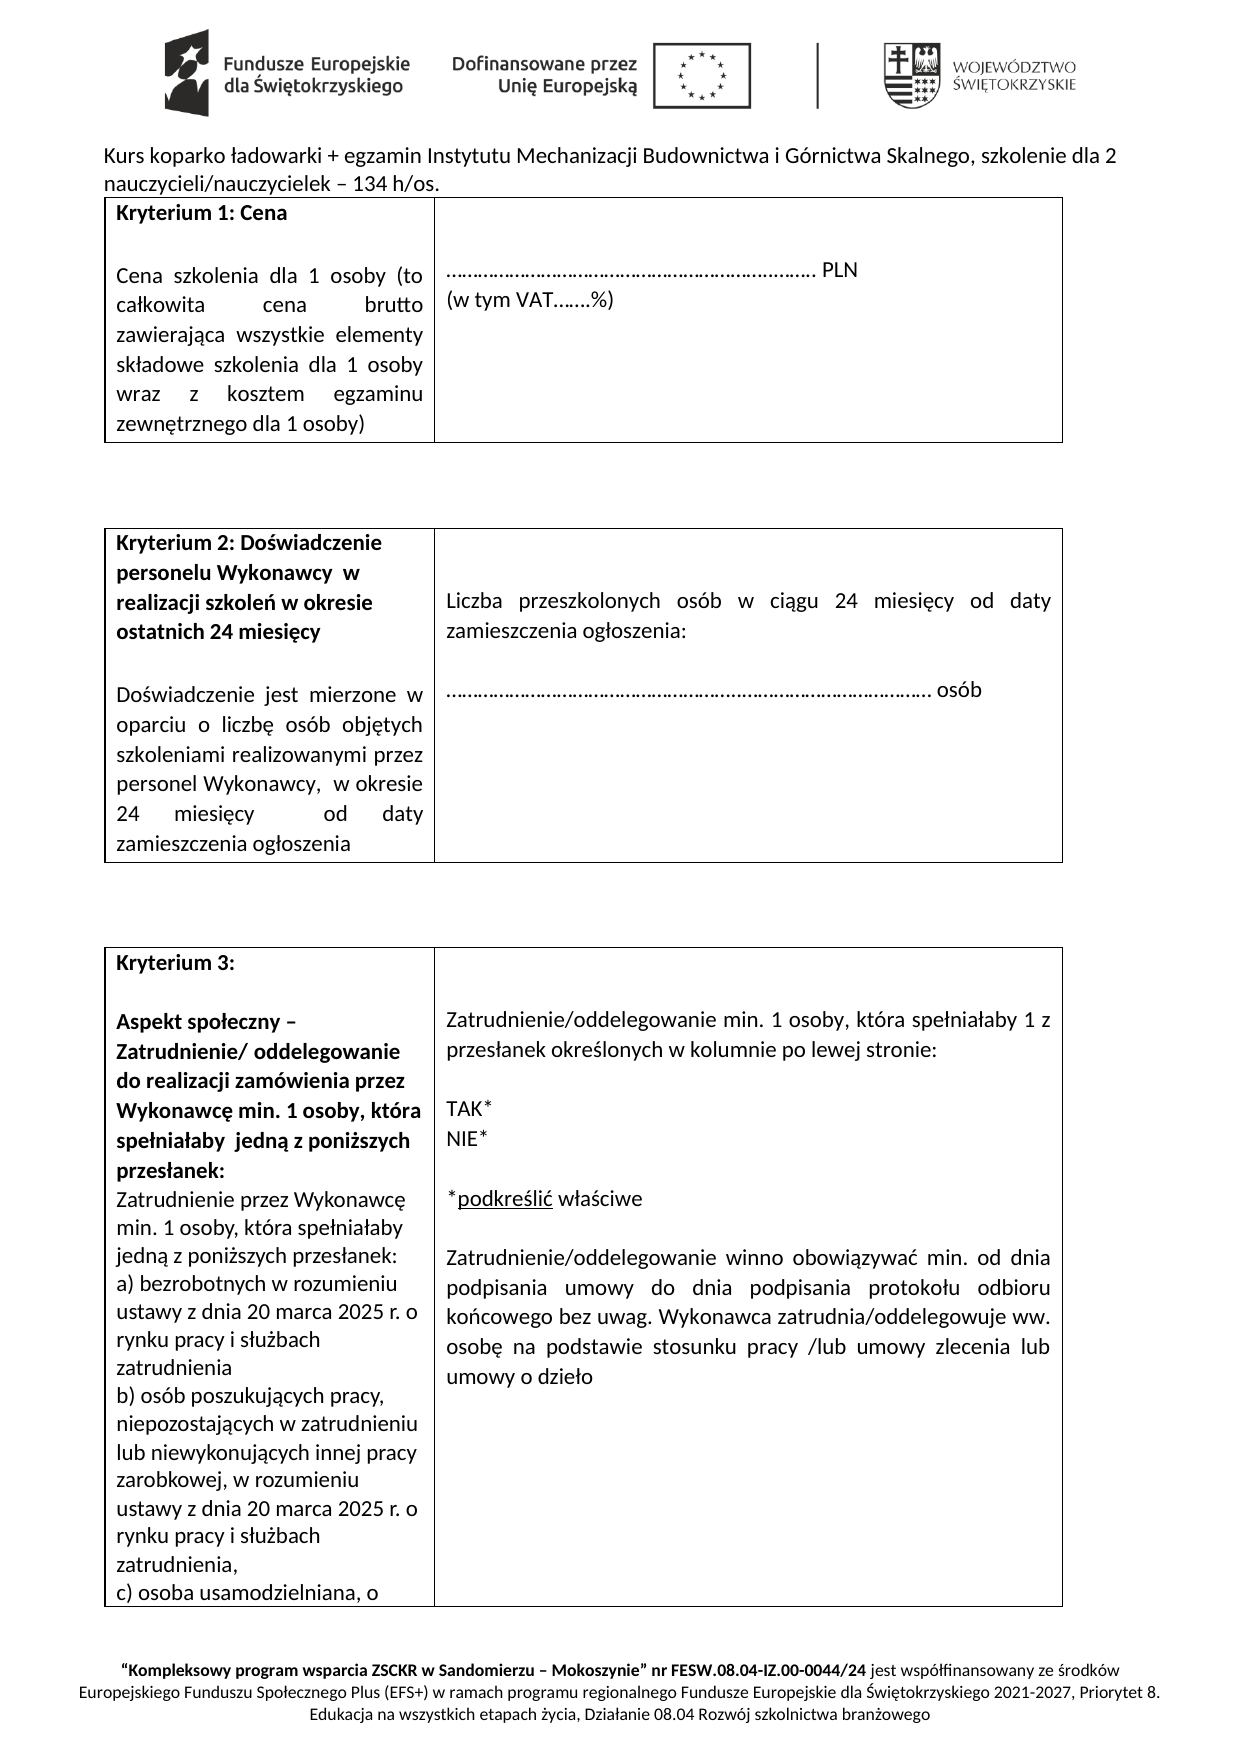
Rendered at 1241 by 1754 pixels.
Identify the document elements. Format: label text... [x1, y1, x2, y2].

table_header Kryterium 2: Doświadczenie personelu Wykonawcy w realizacji szkoleń w okresie ostatnich 24 miesięcy Doświadczenie jest mierzone w oparciu o liczbę osób objętych szkoleniami realizowanymi przez personel Wykonawcy, w okresie 24 miesięcy od daty zamieszczenia ogłoszenia [106, 529, 434, 862]
text Kurs koparko ładowarki + egzamin Instytutu Mechanizacji Budownictwa i Górnictwa Skalnego, szkolenie dla 2 nauczycieli/nauczycielek – 134 h/os. [103, 141, 1137, 197]
picture [164, 29, 1076, 117]
table_header Kryterium 1: Cena Cena szkolenia dla 1 osoby (to całkowita cena brutto zawierająca wszystkie elementy składowe szkolenia dla 1 osoby wraz z kosztem egzaminu zewnętrznego dla 1 osoby) [106, 198, 434, 442]
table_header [435, 948, 1062, 1606]
table_header Liczba przeszkolonych osób w ciągu 24 miesięcy od daty zamieszczenia ogłoszenia: ………………………………………………..……………………………… osób [435, 529, 1062, 862]
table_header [106, 948, 434, 1606]
table_header ……………………………………………………..…….. PLN (w tym VAT…….%) [435, 198, 1062, 442]
